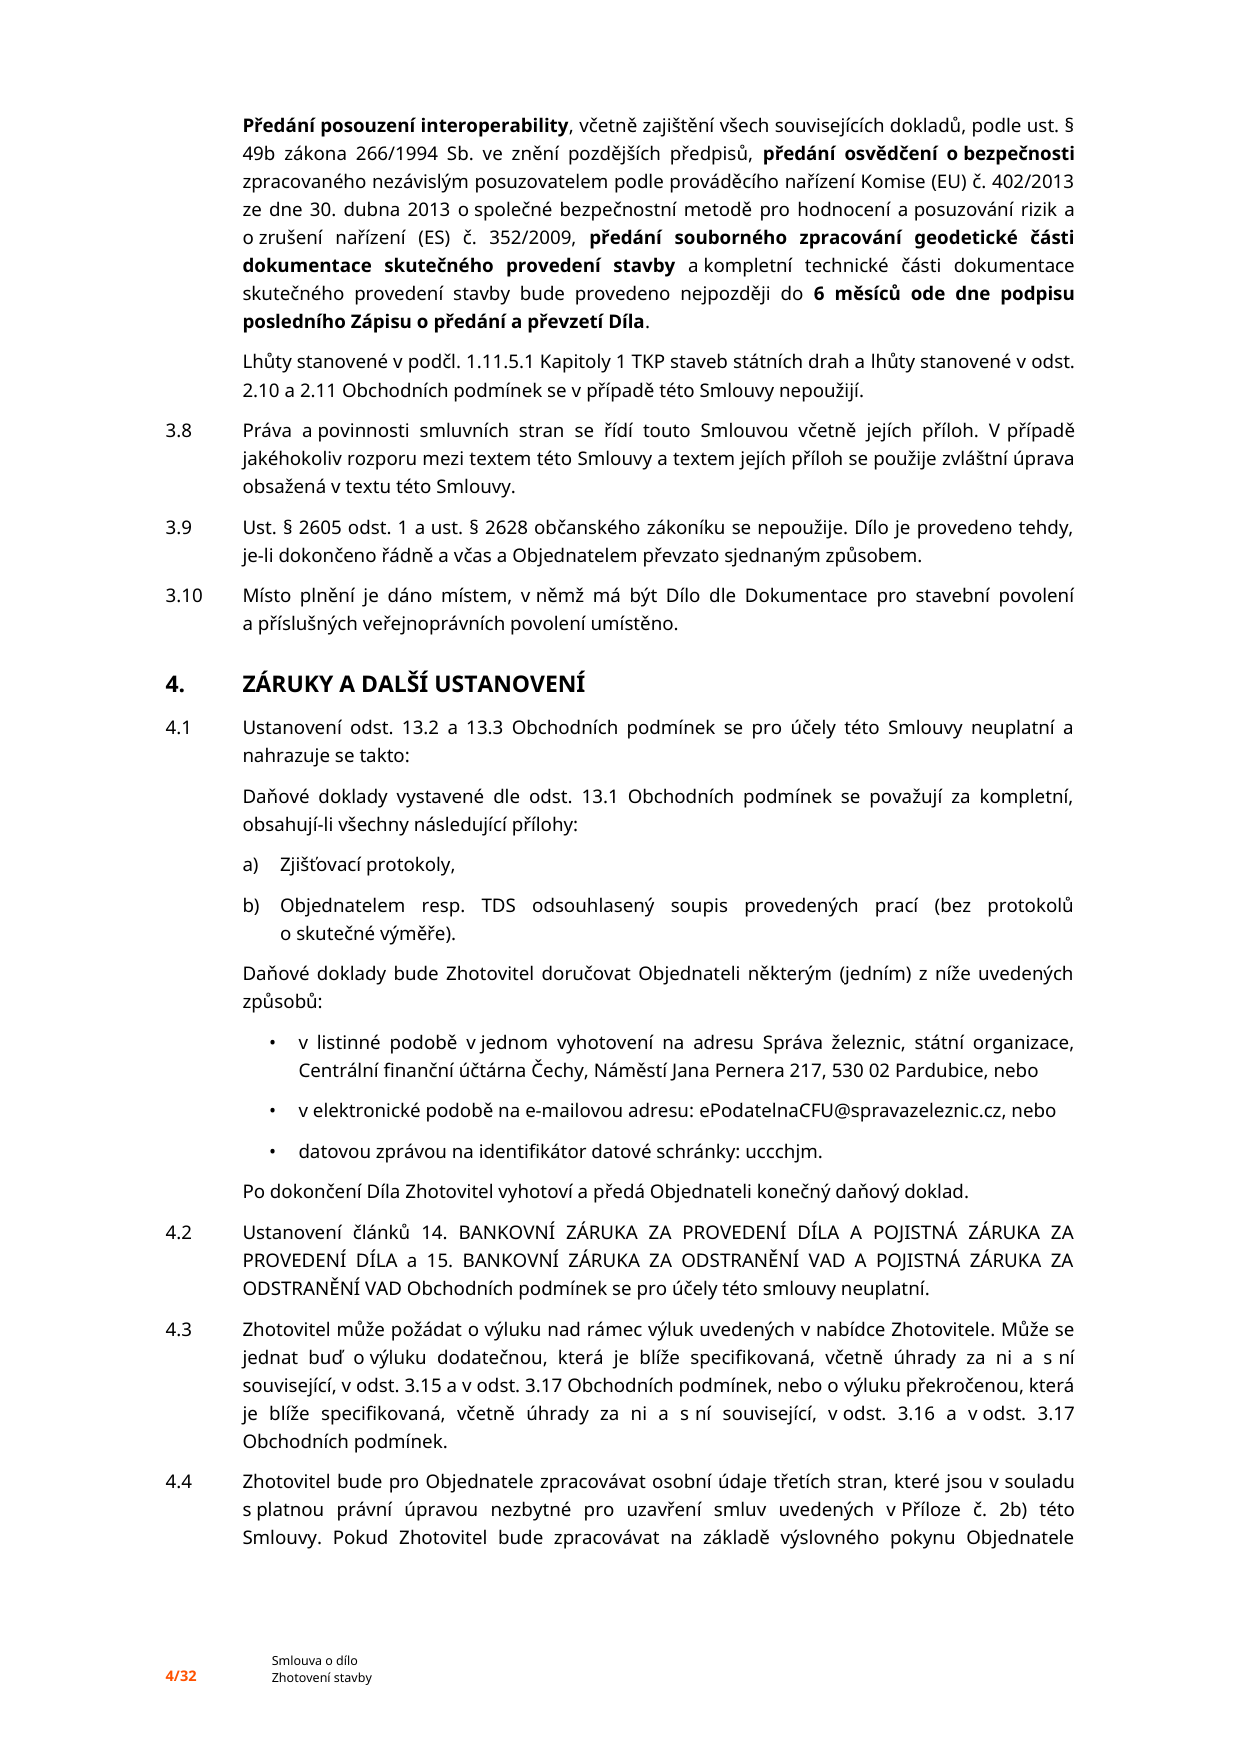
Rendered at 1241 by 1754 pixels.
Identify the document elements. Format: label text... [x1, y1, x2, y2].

text Lhůty stanovené v podčl. 1.11.5.1 Kapitoly 1 TKP staveb státních drah a lhůty stanovené v odst. 2.10 a 2.11 Obchodních podmínek se v případě této Smlouvy nepoužijí. [242, 349, 1075, 402]
text Práva a povinnosti smluvních stran se řídí touto Smlouvou včetně jejích příloh. V případě jakéhokoliv rozporu mezi textem této Smlouvy a textem jejích příloh se použije zvláštní úprava obsažená v textu této Smlouvy. [165, 417, 1075, 499]
text Předání posouzení interoperability, včetně zajištění všech souvisejících dokladů, podle ust. § 49b zákona 266/1994 Sb. ve znění pozdějších předpisů, předání osvědčení o bezpečnosti zpracovaného nezávislým posuzovatelem podle prováděcího nařízení Komise (EU) č. 402/2013 ze dne 30. dubna 2013 o společné bezpečnostní metodě pro hodnocení a posuzování rizik a o zrušení nařízení (ES) č. 352/2009, předání souborného zpracování geodetické části dokumentace skutečného provedení stavby a kompletní technické části dokumentace skutečného provedení stavby bude provedeno nejpozději do 6 měsíců ode dne podpisu posledního Zápisu o předání a převzetí Díla. [242, 112, 1075, 334]
list Po dokončení Díla Zhotovitel vyhotoví a předá Objednateli konečný daňový doklad. [242, 1179, 1075, 1204]
text ZÁRUKY A DALŠÍ USTANOVENÍ [165, 668, 1075, 699]
text Místo plnění je dáno místem, v němž má být Dílo dle Dokumentace pro stavební povolení a příslušných veřejnoprávních povolení umístěno. [165, 582, 1075, 636]
list Daňové doklady bude Zhotovitel doručovat Objednateli některým (jedním) z níže uvedených způsobů: [242, 961, 1075, 1014]
list • datovou zprávou na identifikátor datové schránky: uccchjm. [269, 1138, 1075, 1164]
list • v listinné podobě v jednom vyhotovení na adresu Správa železnic, státní organizace, Centrální finanční účtárna Čechy, Náměstí Jana Pernera 217, 530 02 Pardubice, nebo [269, 1029, 1075, 1083]
text Ust. § 2605 odst. 1 a ust. § 2628 občanského zákoníku se nepoužije. Dílo je provedeno tehdy, je-li dokončeno řádně a včas a Objednatelem převzato sjednaným způsobem. [165, 514, 1075, 567]
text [165, 1468, 1075, 1550]
list Objednatelem resp. TDS odsouhlasený soupis provedených prací (bez protokolů o skutečné výměře). [242, 892, 1075, 946]
list Zjišťovací protokoly, [242, 852, 1075, 877]
text Ustanovení článků 14. BANKOVNÍ ZÁRUKA ZA PROVEDENÍ DÍLA A POJISTNÁ ZÁRUKA ZA PROVEDENÍ DÍLA a 15. BANKOVNÍ ZÁRUKA ZA ODSTRANĚNÍ VAD A POJISTNÁ ZÁRUKA ZA ODSTRANĚNÍ VAD Obchodních podmínek se pro účely této smlouvy neuplatní. [165, 1219, 1075, 1301]
list • v elektronické podobě na e-mailovou adresu: ePodatelnaCFU@spravazeleznic.cz, nebo [269, 1098, 1075, 1123]
text Zhotovitel může požádat o výluku nad rámec výluk uvedených v nabídce Zhotovitele. Může se jednat buď o výluku dodatečnou, která je blíže specifikovaná, včetně úhrady za ni a s ní související, v odst. 3.15 a v odst. 3.17 Obchodních podmínek, nebo o výluku překročenou, která je blíže specifikovaná, včetně úhrady za ni a s ní související, v odst. 3.16 a v odst. 3.17 Obchodních podmínek. [165, 1316, 1075, 1453]
list Daňové doklady vystavené dle odst. 13.1 Obchodních podmínek se považují za kompletní, obsahují-li všechny následující přílohy: [242, 783, 1075, 837]
text Ustanovení odst. 13.2 a 13.3 Obchodních podmínek se pro účely této Smlouvy neuplatní a nahrazuje se takto: [165, 714, 1075, 768]
